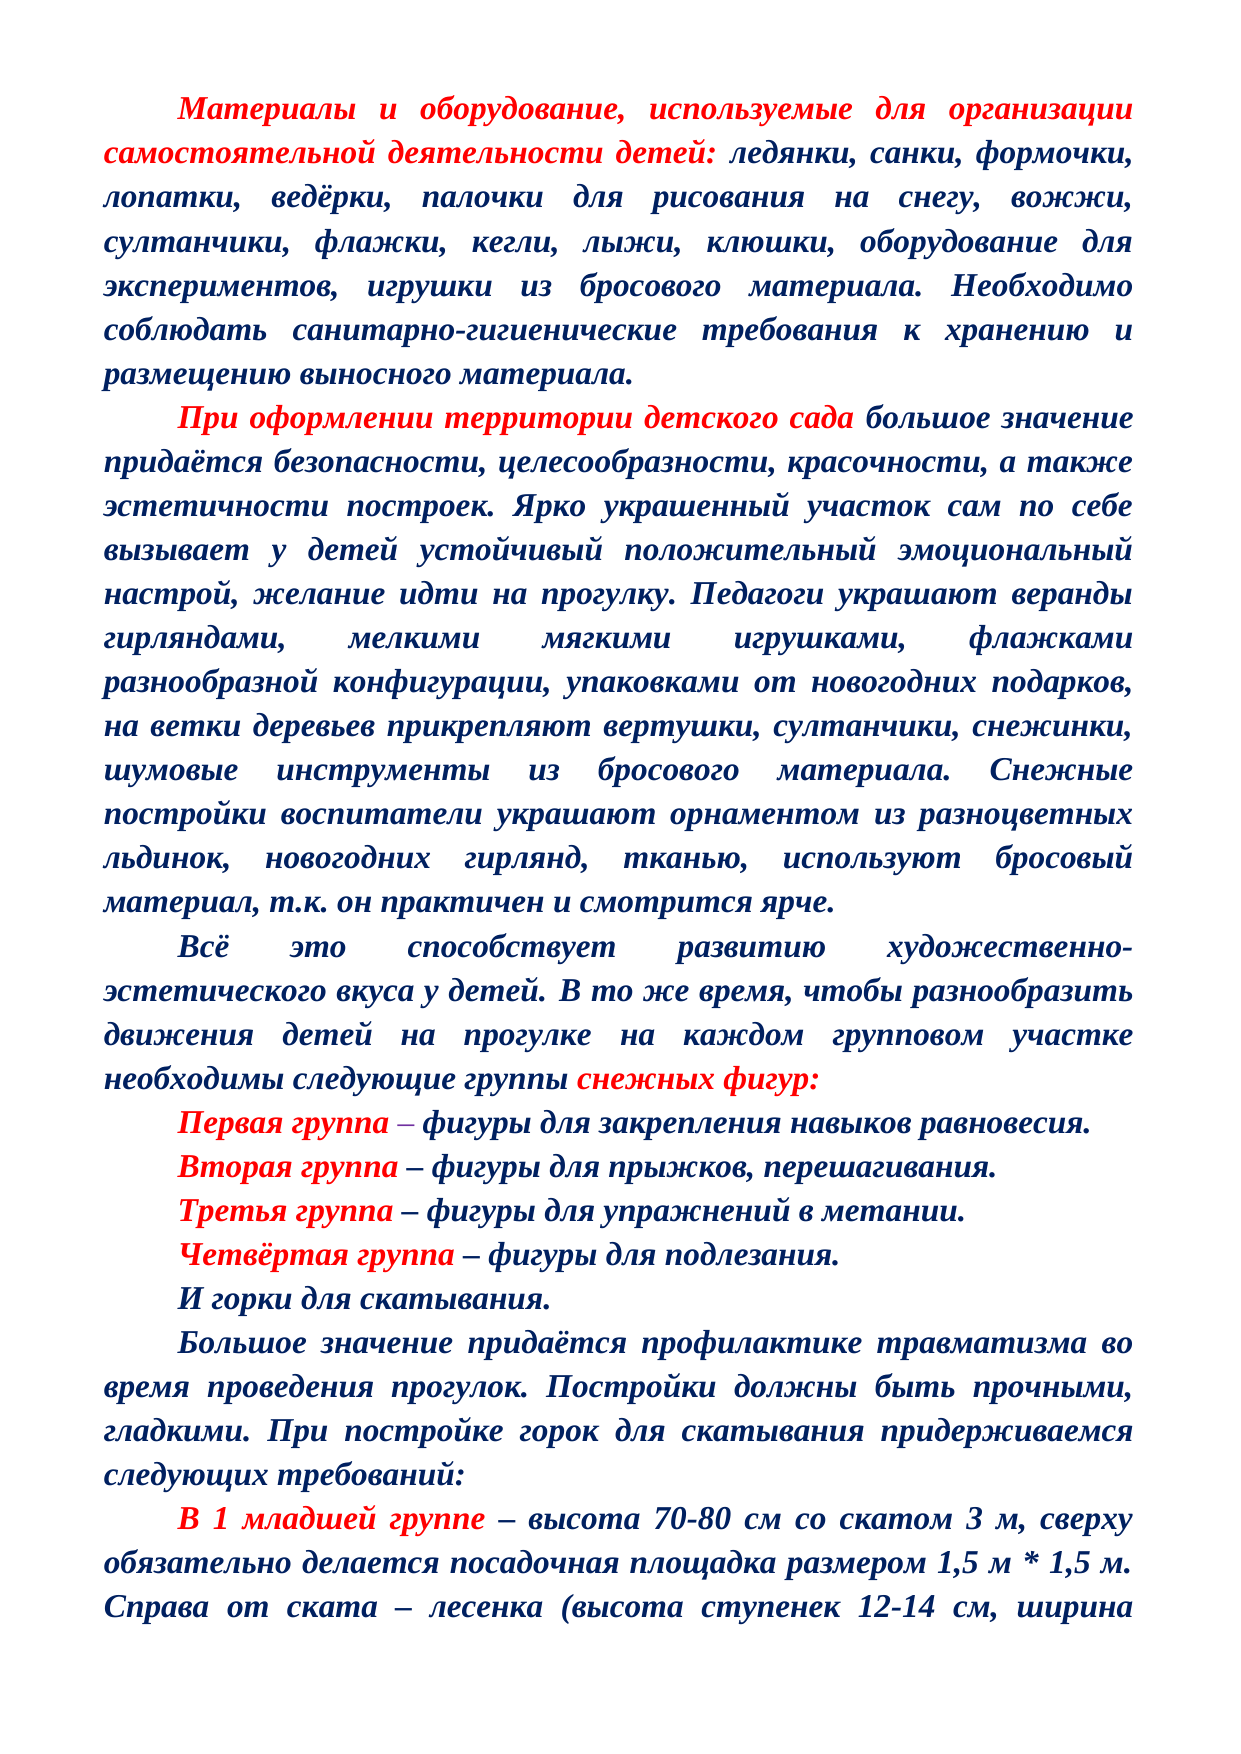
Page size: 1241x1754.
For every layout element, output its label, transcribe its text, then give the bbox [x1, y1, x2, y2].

text Всё это способствует развитию художественно-эстетического вкуса у детей. В то же время, чтобы разнообразить движения детей на прогулке на каждом групповом участке необходимы следующие группы снежных фигур: [103, 926, 1137, 1096]
text Материалы и оборудование, используемые для организации самостоятельной деятельности детей: ледянки, санки, формочки, лопатки, ведёрки, палочки для рисования на снегу, вожжи, султанчики, флажки, кегли, лыжи, клюшки, оборудование для экспериментов, игрушки из бросового материала. Необходимо соблюдать санитарно-гигиенические требования к хранению и размещению выносного материала. [103, 89, 1137, 391]
text И горки для скатывания. [103, 1278, 1137, 1317]
text Четвёртая группа – фигуры для подлезания. [103, 1234, 1137, 1273]
text Третья группа – фигуры для упражнений в метании. [103, 1190, 1137, 1228]
text Первая группа – фигуры для закрепления навыков равновесия. [103, 1102, 1137, 1140]
text Вторая группа – фигуры для прыжков, перешагивания. [103, 1146, 1137, 1184]
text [103, 1499, 1137, 1625]
text При оформлении территории детского сада большое значение придаётся безопасности, целесообразности, красочности, а также эстетичности построек. Ярко украшенный участок сам по себе вызывает у детей устойчивый положительный эмоциональный настрой, желание идти на прогулку. Педагоги украшают веранды гирляндами, мелкими мягкими игрушками, флажками разнообразной конфигурации, упаковками от новогодних подарков, на ветки деревьев прикрепляют вертушки, султанчики, снежинки, шумовые инструменты из бросового материала. Снежные постройки воспитатели украшают орнаментом из разноцветных льдинок, новогодних гирлянд, тканью, используют бросовый материал, т.к. он практичен и смотрится ярче. [103, 397, 1137, 920]
text Большое значение придаётся профилактике травматизма во время проведения прогулок. Постройки должны быть прочными, гладкими. При постройке горок для скатывания придерживаемся следующих требований: [103, 1322, 1137, 1493]
